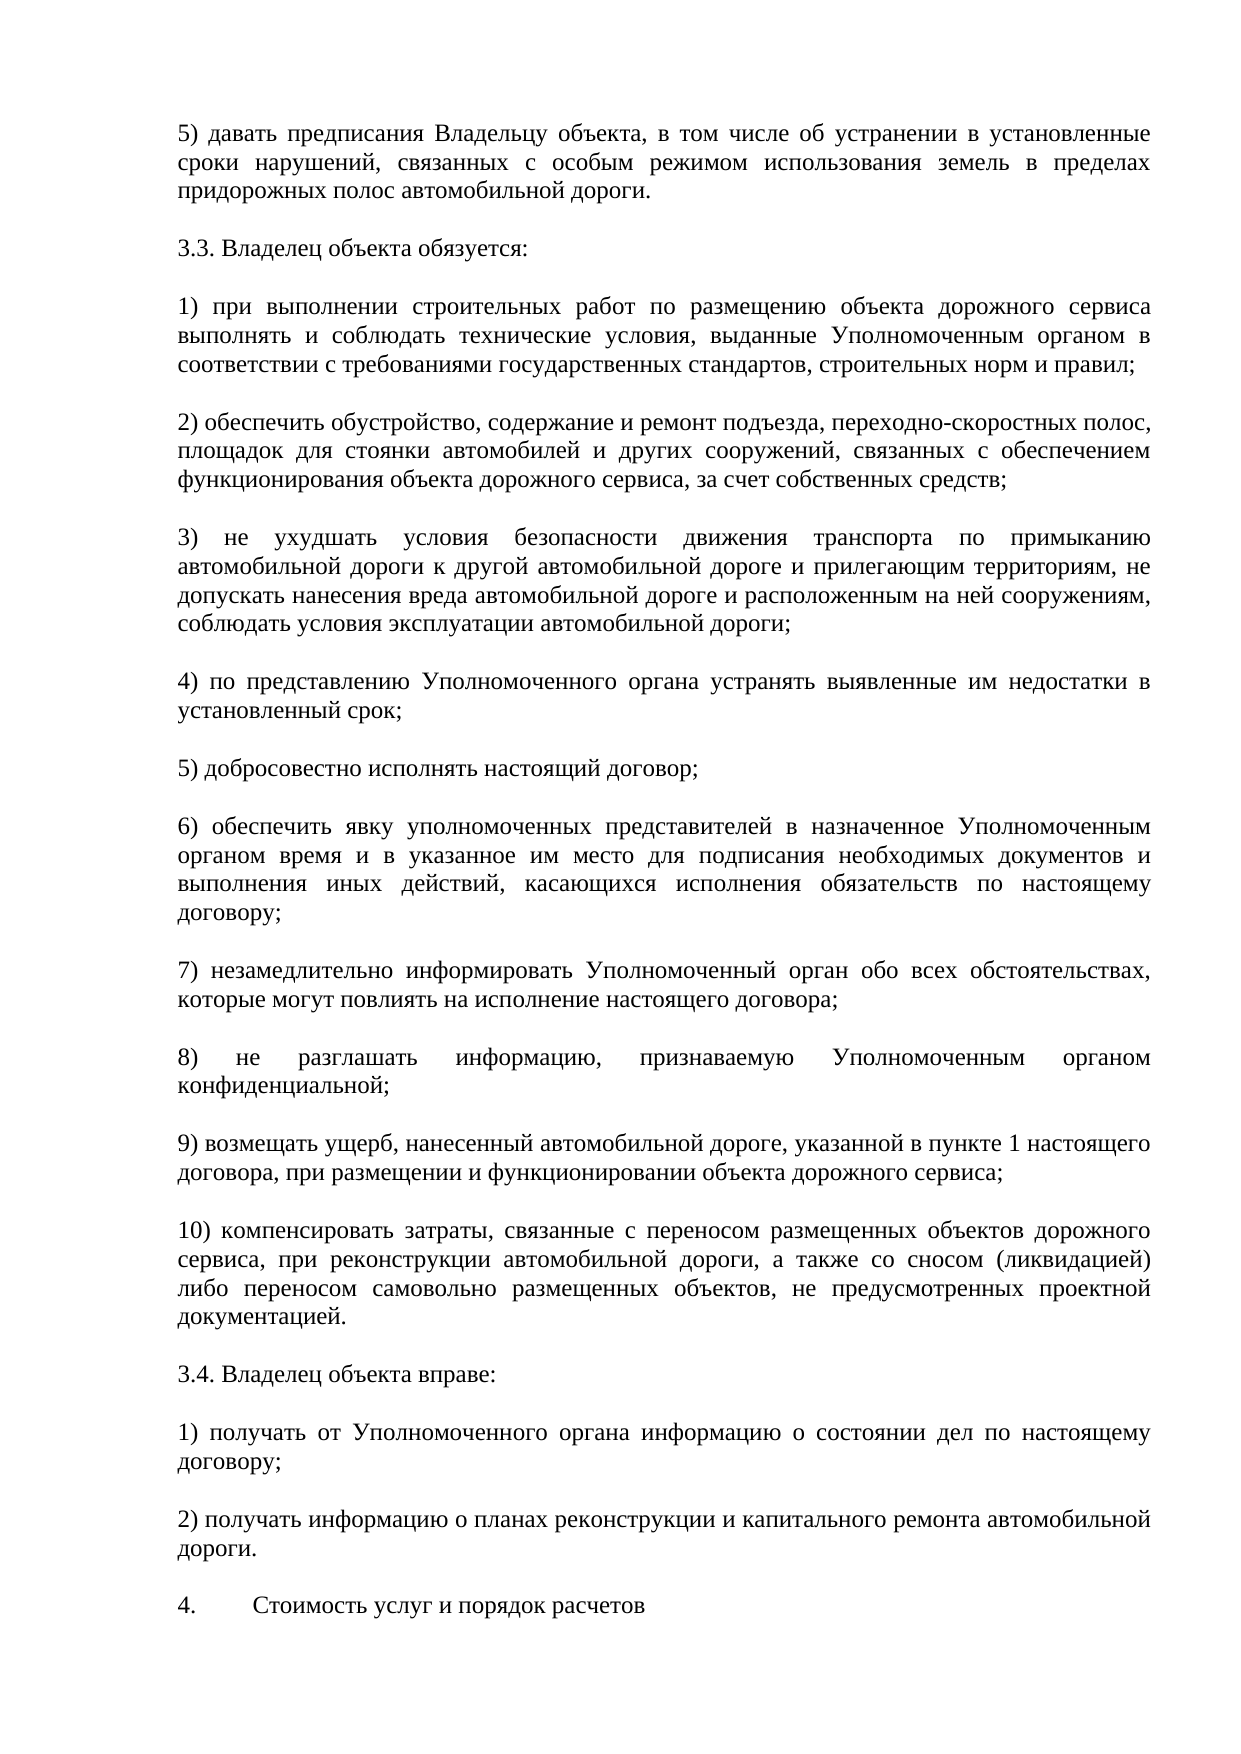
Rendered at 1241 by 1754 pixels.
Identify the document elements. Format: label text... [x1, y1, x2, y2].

text 5) добросовестно исполнять настоящий договор; [177, 753, 1152, 782]
text 2) получать информацию о планах реконструкции и капитального ремонта автомобильной дороги. [177, 1504, 1152, 1561]
text 8) не разглашать информацию, признаваемую Уполномоченным органом конфиденциальной; [177, 1042, 1152, 1099]
text 3.4. Владелец объекта вправе: [177, 1359, 1152, 1388]
text 2) обеспечить обустройство, содержание и ремонт подъезда, переходно-скоростных полос, площадок для стоянки автомобилей и других сооружений, связанных с обеспечением функционирования объекта дорожного сервиса, за счет собственных средств; [177, 407, 1152, 493]
text 9) возмещать ущерб, нанесенный автомобильной дороге, указанной в пункте 1 настоящего договора, при размещении и функционировании объекта дорожного сервиса; [177, 1128, 1152, 1186]
text 10) компенсировать затраты, связанные с переносом размещенных объектов дорожного сервиса, при реконструкции автомобильной дороги, а также со сносом (ликвидацией) либо переносом самовольно размещенных объектов, не предусмотренных проектной документацией. [177, 1215, 1152, 1330]
text 3.3. Владелец объекта обязуется: [177, 233, 1152, 262]
text 1) при выполнении строительных работ по размещению объекта дорожного сервиса выполнять и соблюдать технические условия, выданные Уполномоченным органом в соответствии с требованиями государственных стандартов, строительных норм и правил; [177, 291, 1152, 378]
text 3) не ухудшать условия безопасности движения транспорта по примыканию автомобильной дороги к другой автомобильной дороге и прилегающим территориям, не допускать нанесения вреда автомобильной дороге и расположенным на ней сооружениям, соблюдать условия эксплуатации автомобильной дороги; [177, 522, 1152, 637]
text 1) получать от Уполномоченного органа информацию о состоянии дел по настоящему договору; [177, 1417, 1152, 1475]
text 7) незамедлительно информировать Уполномоченный орган обо всех обстоятельствах, которые могут повлиять на исполнение настоящего договора; [177, 955, 1152, 1013]
text 5) давать предписания Владельцу объекта, в том числе об устранении в установленные сроки нарушений, связанных с особым режимом использования земель в пределах придорожных полос автомобильной дороги. [177, 118, 1152, 204]
text 6) обеспечить явку уполномоченных представителей в назначенное Уполномоченным органом время и в указанное им место для подписания необходимых документов и выполнения иных действий, касающихся исполнения обязательств по настоящему договору; [177, 811, 1152, 926]
text 4) по представлению Уполномоченного органа устранять выявленные им недостатки в установленный срок; [177, 666, 1152, 724]
list Стоимость услуг и порядок расчетов [177, 1591, 1152, 1619]
